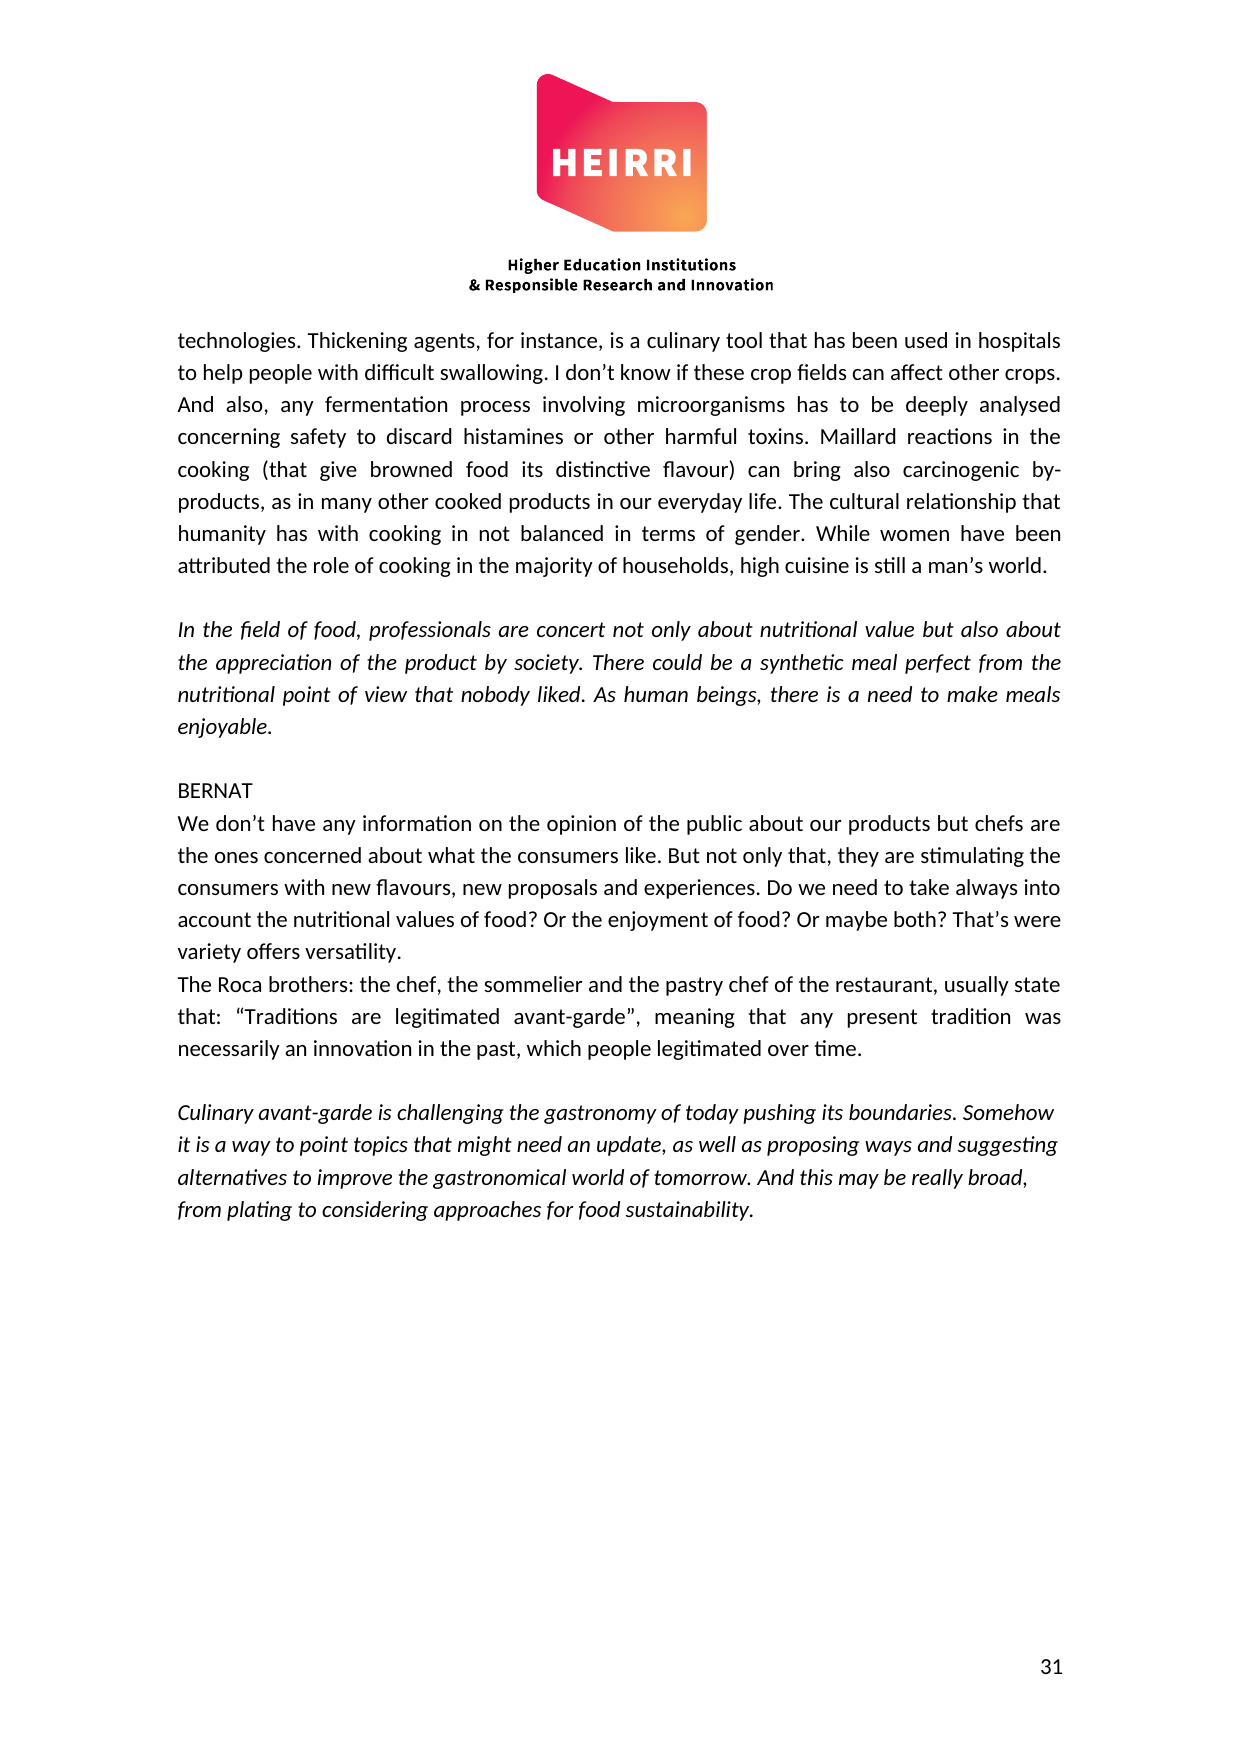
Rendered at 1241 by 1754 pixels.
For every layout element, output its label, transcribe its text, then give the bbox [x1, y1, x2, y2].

text Culinary avant-garde is challenging the gastronomy of today pushing its boundaries. Somehow it is a way to point topics that might need an update, as well as proposing ways and suggesting alternatives to improve the gastronomical world of tomorrow. And this may be really broad, from plating to considering approaches for food sustainability. [177, 1098, 1063, 1223]
text BERNAT [177, 777, 1063, 804]
text We don’t have any information on the opinion of the public about our products but chefs are the ones concerned about what the consumers like. But not only that, they are stimulating the consumers with new flavours, new proposals and experiences. Do we need to take always into account the nutritional values of food? Or the enjoyment of food? Or maybe both? That’s were variety offers versatility. [177, 809, 1063, 966]
text The Roca brothers: the chef, the sommelier and the pastry chef of the restaurant, usually state that: “Traditions are legitimated avant-garde”, meaning that any present tradition was necessarily an innovation in the past, which people legitimated over time. [177, 970, 1063, 1062]
picture [469, 74, 773, 293]
text In the field of food, professionals are concert not only about nutritional value but also about the appreciation of the product by society. There could be a synthetic meal perfect from the nutritional point of view that nobody liked. As human beings, there is a need to make meals enjoyable. [177, 616, 1063, 740]
